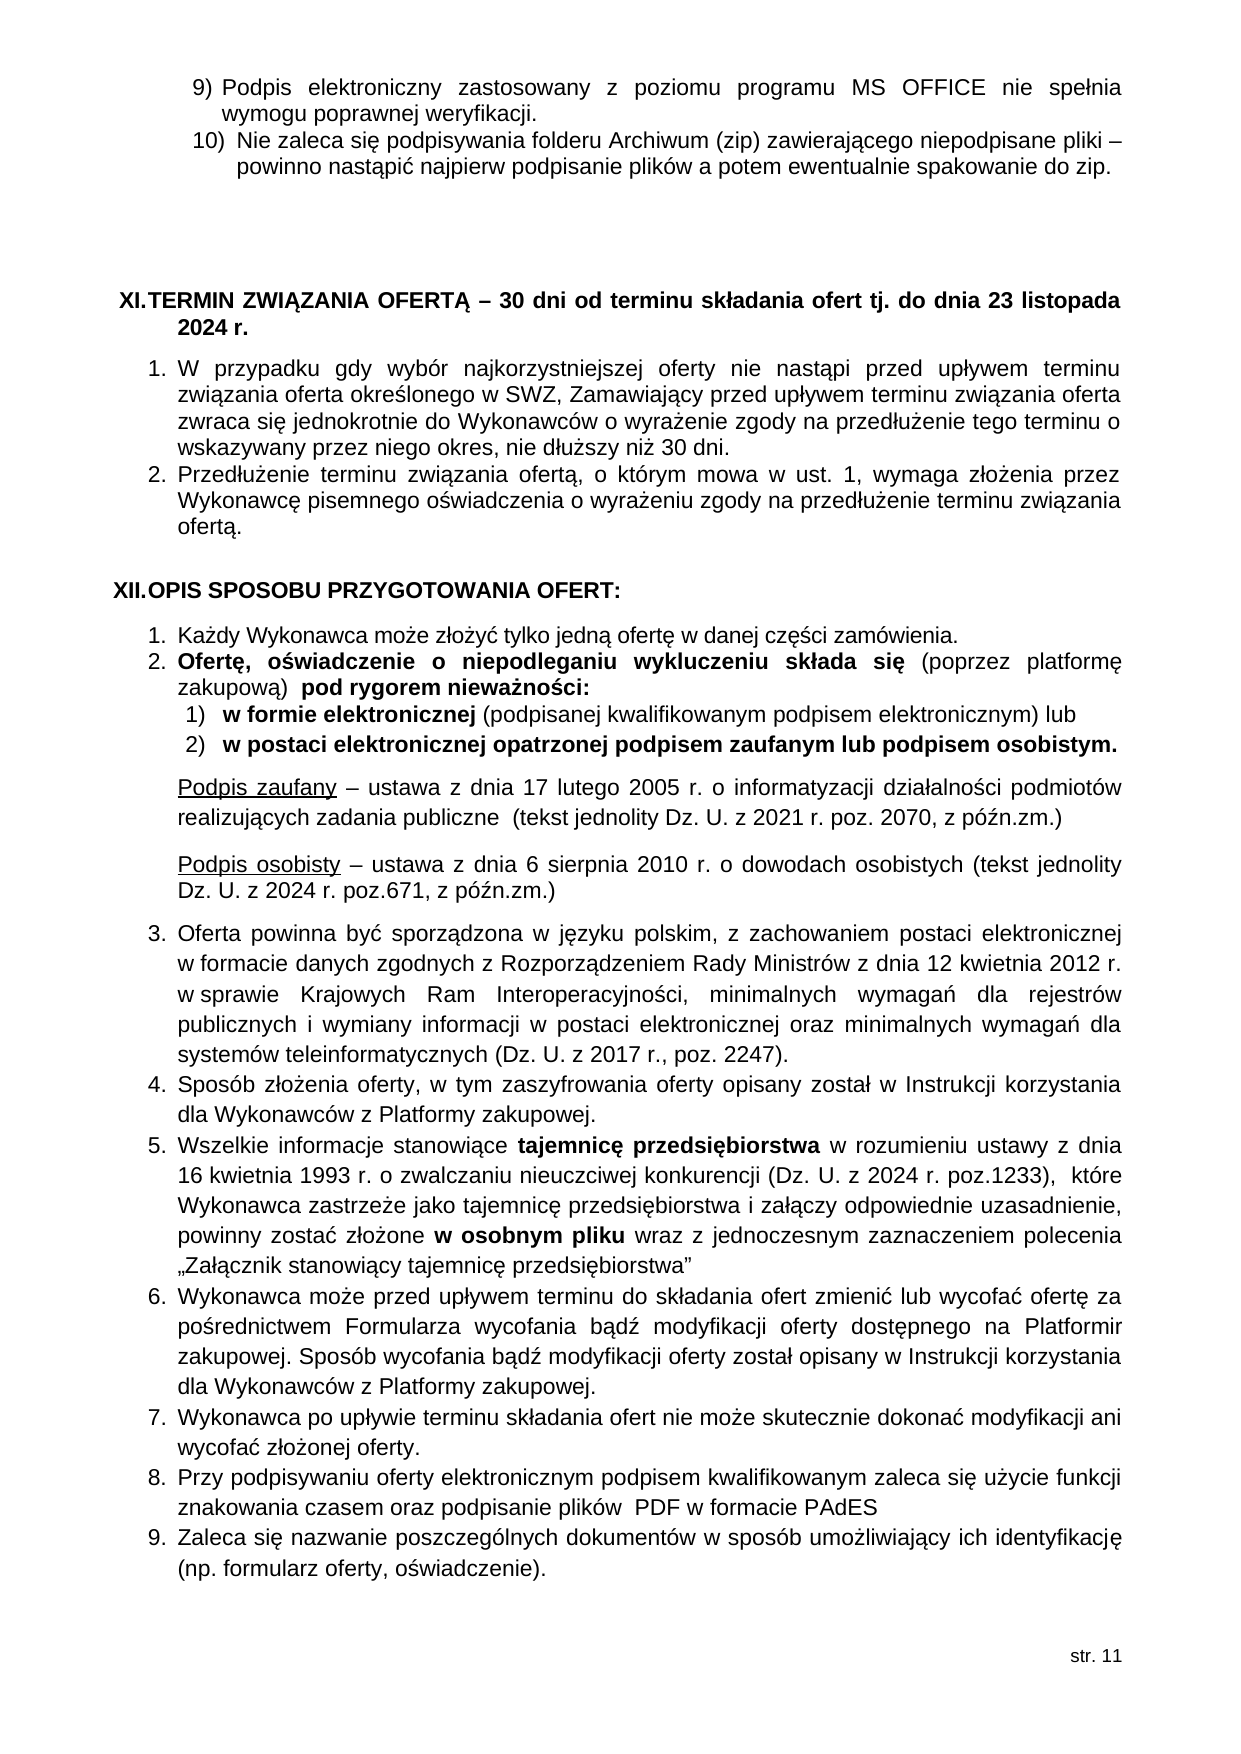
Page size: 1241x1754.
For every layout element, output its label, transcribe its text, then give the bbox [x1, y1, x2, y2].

list Wykonawca może przed upływem terminu do składania ofert zmienić lub wycofać ofertę za pośrednictwem Formularza wycofania bądź modyfikacji oferty dostępnego na Platformir zakupowej. Sposób wycofania bądź modyfikacji oferty został opisany w Instrukcji korzystania dla Wykonawców z Platformy zakupowej. [148, 1283, 1122, 1399]
list w postaci elektronicznej opatrzonej podpisem zaufanym lub podpisem osobistym. [185, 731, 1122, 757]
list w formie elektronicznej (podpisanej kwalifikowanym podpisem elektronicznym) lub [185, 701, 1122, 727]
list Oferta powinna być sporządzona w języku polskim, z zachowaniem postaci elektronicznej w formacie danych zgodnych z Rozporządzeniem Rady Ministrów z dnia 12 kwietnia 2012 r. w sprawie Krajowych Ram Interoperacyjności, minimalnych wymagań dla rejestrów publicznych i wymiany informacji w postaci elektronicznej oraz minimalnych wymagań dla systemów teleinformatycznych (Dz. U. z 2017 r., poz. 2247). [148, 920, 1122, 1067]
list Wykonawca po upływie terminu składania ofert nie może skutecznie dokonać modyfikacji ani wycofać złożonej oferty. [148, 1403, 1122, 1460]
list Zaleca się nazwanie poszczególnych dokumentów w sposób umożliwiający ich identyfikację (np. formularz oferty, oświadczenie). [148, 1524, 1122, 1581]
list Nie zaleca się podpisywania folderu Archiwum (zip) zawierającego niepodpisane pliki – powinno nastąpić najpierw podpisanie plików a potem ewentualnie spakowanie do zip. [192, 127, 1122, 179]
list Przedłużenie terminu związania ofertą, o którym mowa w ust. 1, wymaga złożenia przez Wykonawcę pisemnego oświadczenia o wyrażeniu zgody na przedłużenie terminu związania ofertą. [148, 461, 1121, 539]
list Ofertę, oświadczenie o niepodleganiu wykluczeniu składa się (poprzez platformę zakupową) pod rygorem nieważności: [148, 648, 1122, 701]
list W przypadku gdy wybór najkorzystniejszej oferty nie nastąpi przed upływem terminu związania oferta określonego w SWZ, Zamawiający przed upływem terminu związania oferta zwraca się jednokrotnie do Wykonawców o wyrażenie zgody na przedłużenie tego terminu o wskazywany przez niego okres, nie dłuższy niż 30 dni. [148, 355, 1121, 461]
list Podpis elektroniczny zastosowany z poziomu programu MS OFFICE nie spełnia wymogu poprawnej weryfikacji. [192, 74, 1122, 127]
list Przy podpisywaniu oferty elektronicznym podpisem kwalifikowanym zaleca się użycie funkcji znakowania czasem oraz podpisanie plików PDF w formacie PAdES [148, 1464, 1122, 1520]
list TERMIN ZWIĄZANIA OFERTĄ – 30 dni od terminu składania ofert tj. do dnia 23 listopada 2024 r. [147, 287, 1122, 340]
list Sposób złożenia oferty, w tym zaszyfrowania oferty opisany został w Instrukcji korzystania dla Wykonawców z Platformy zakupowej. [148, 1071, 1122, 1128]
list Wszelkie informacje stanowiące tajemnicę przedsiębiorstwa w rozumieniu ustawy z dnia 16 kwietnia 1993 r. o zwalczaniu nieuczciwej konkurencji (Dz. U. z 2024 r. poz.1233), które Wykonawca zastrzeże jako tajemnicę przedsiębiorstwa i załączy odpowiednie uzasadnienie, powinny zostać złożone w osobnym pliku wraz z jednoczesnym zaznaczeniem polecenia „Załącznik stanowiący tajemnicę przedsiębiorstwa” [148, 1132, 1122, 1279]
list Każdy Wykonawca może złożyć tylko jedną ofertę w danej części zamówienia. [148, 622, 1122, 648]
list OPIS SPOSOBU PRZYGOTOWANIA OFERT: [147, 577, 1122, 604]
text Podpis zaufany – ustawa z dnia 17 lutego 2005 r. o informatyzacji działalności podmiotów realizujących zadania publiczne (tekst jednolity Dz. U. z 2021 r. poz. 2070, z późn.zm.) [177, 774, 1122, 830]
text Podpis osobisty – ustawa z dnia 6 sierpnia 2010 r. o dowodach osobistych (tekst jednolity Dz. U. z 2024 r. poz.671, z późn.zm.) [177, 851, 1122, 903]
